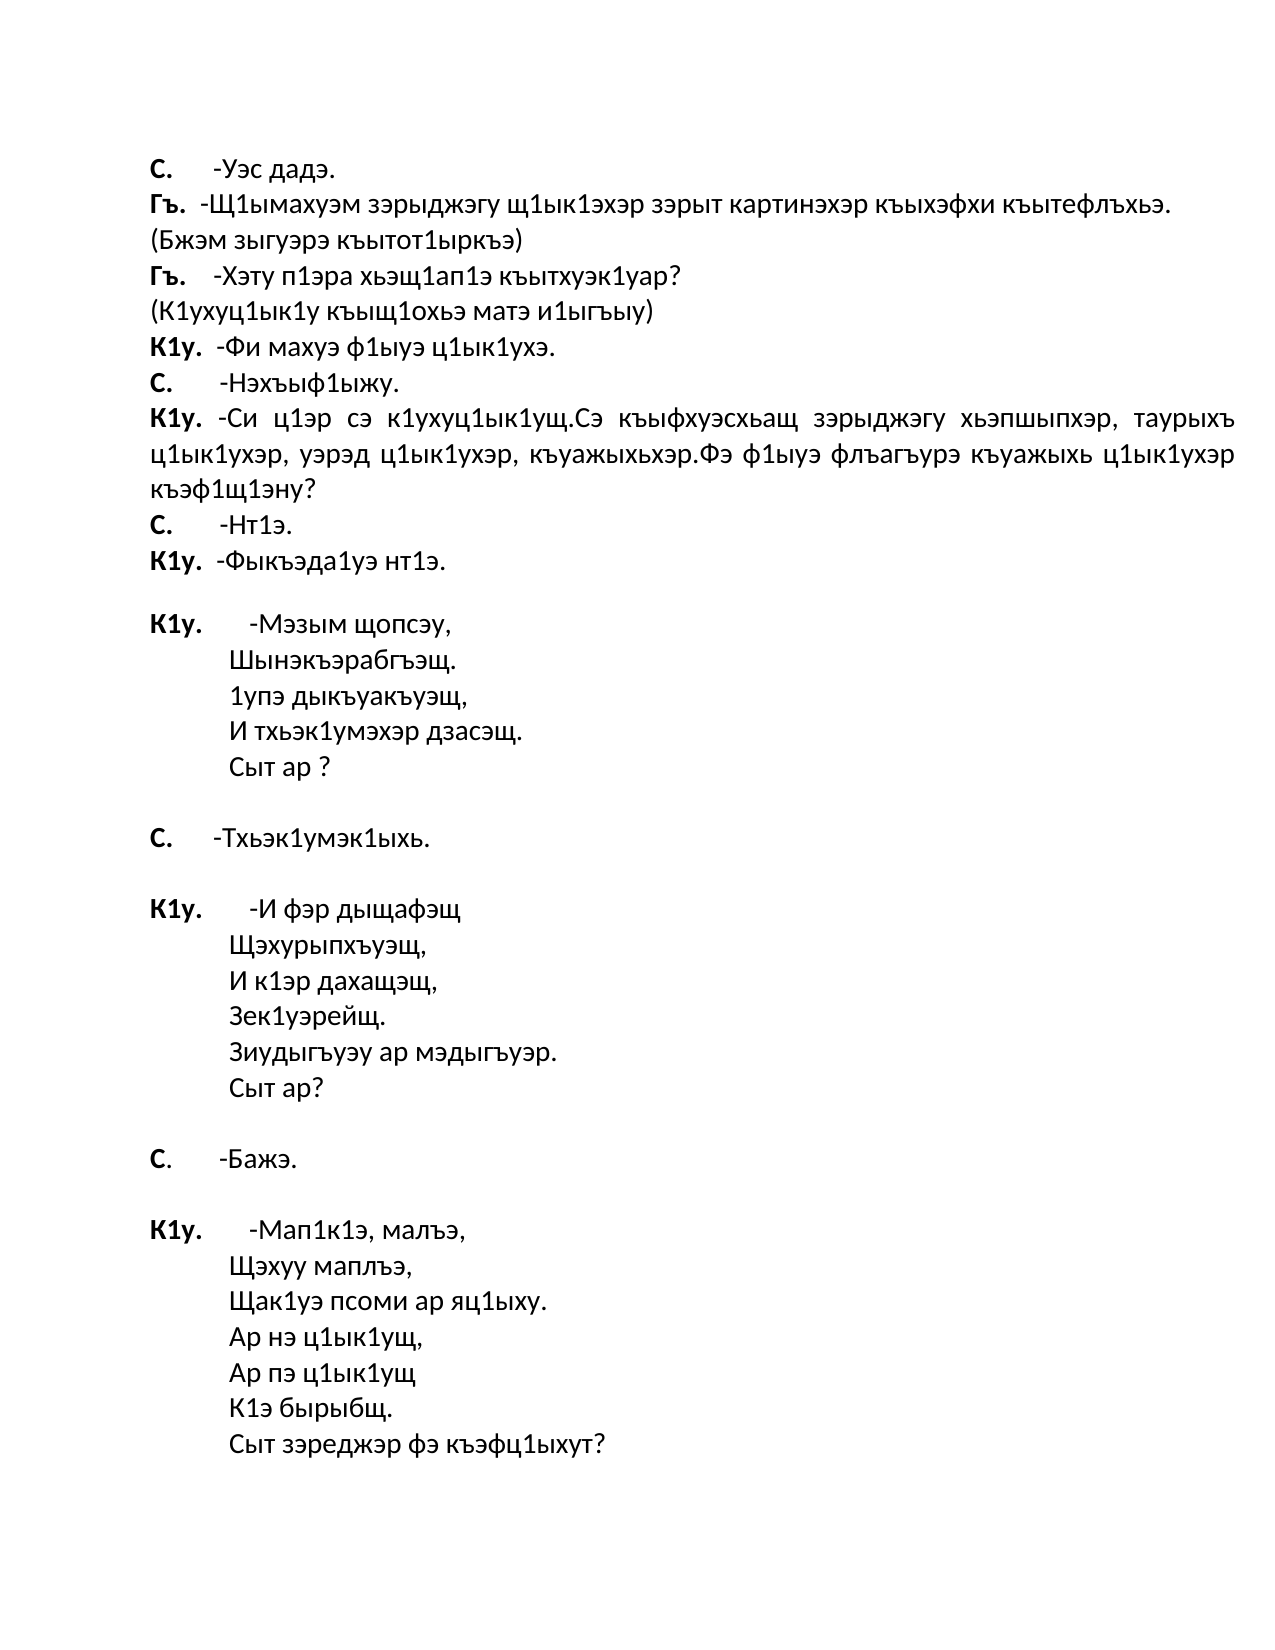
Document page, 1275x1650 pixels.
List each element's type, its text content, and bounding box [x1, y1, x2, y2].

text Сыт ар ? [150, 748, 1236, 784]
text Ар нэ ц1ык1ущ, [150, 1318, 1236, 1354]
text К1у. -Мэзым щопсэу, [150, 606, 1236, 641]
text И к1эр дахащэщ, [150, 962, 1236, 997]
text Шынэкъэрабгъэщ. [150, 641, 1236, 677]
text Гъ. -Щ1ымахуэм зэрыджэгу щ1ык1эхэр зэрыт картинэхэр къыхэфхи къытефлъхьэ. [150, 186, 1236, 221]
text Щэхурыпхъуэщ, [150, 926, 1236, 962]
text К1у. -И фэр дыщафэщ [150, 891, 1236, 926]
text (Бжэм зыгуэрэ къытот1ыркъэ) [150, 221, 1236, 257]
text К1у. -Фыкъэда1уэ нт1э. [150, 542, 1236, 577]
text Сыт зэреджэр фэ къэфц1ыхут? [150, 1425, 1236, 1461]
text С. -Уэс дадэ. [150, 150, 1236, 186]
text К1у. -Мап1к1э, малъэ, [150, 1211, 1236, 1247]
text С. -Нт1э. [150, 506, 1236, 542]
text К1у. -Фи махуэ ф1ыуэ ц1ык1ухэ. [150, 328, 1236, 364]
text Зек1уэрейщ. [150, 997, 1236, 1033]
text Щак1уэ псоми ар яц1ыху. [150, 1282, 1236, 1318]
text Гъ. -Хэту п1эра хьэщ1ап1э къытхуэк1уар? [150, 257, 1236, 292]
text Зиудыгъуэу ар мэдыгъуэр. [150, 1033, 1236, 1069]
text С. -Тхьэк1умэк1ыхь. [150, 819, 1236, 855]
text С. -Нэхъыф1ыжу. [150, 364, 1236, 399]
text К1у. -Си ц1эр сэ к1ухуц1ык1ущ.Сэ къыфхуэсхьащ зэрыджэгу хьэпшыпхэр, таурыхъ ц1ык1ухэр, уэрэд ц1ык1ухэр, къуажыхьхэр.Фэ ф1ыуэ флъагъурэ къуажыхь ц1ык1ухэр къэф1щ1эну? [150, 399, 1236, 506]
text К1э бырыбщ. [150, 1389, 1236, 1425]
text И тхьэк1умэхэр дзасэщ. [150, 712, 1236, 748]
text Ар пэ ц1ык1ущ [150, 1354, 1236, 1389]
text Щэхуу маплъэ, [150, 1247, 1236, 1282]
text Сыт ар? [150, 1069, 1236, 1104]
text 1упэ дыкъуакъуэщ, [150, 677, 1236, 712]
text (К1ухуц1ык1у къыщ1охьэ матэ и1ыгъыу) [150, 292, 1236, 328]
text С. -Бажэ. [150, 1140, 1236, 1176]
